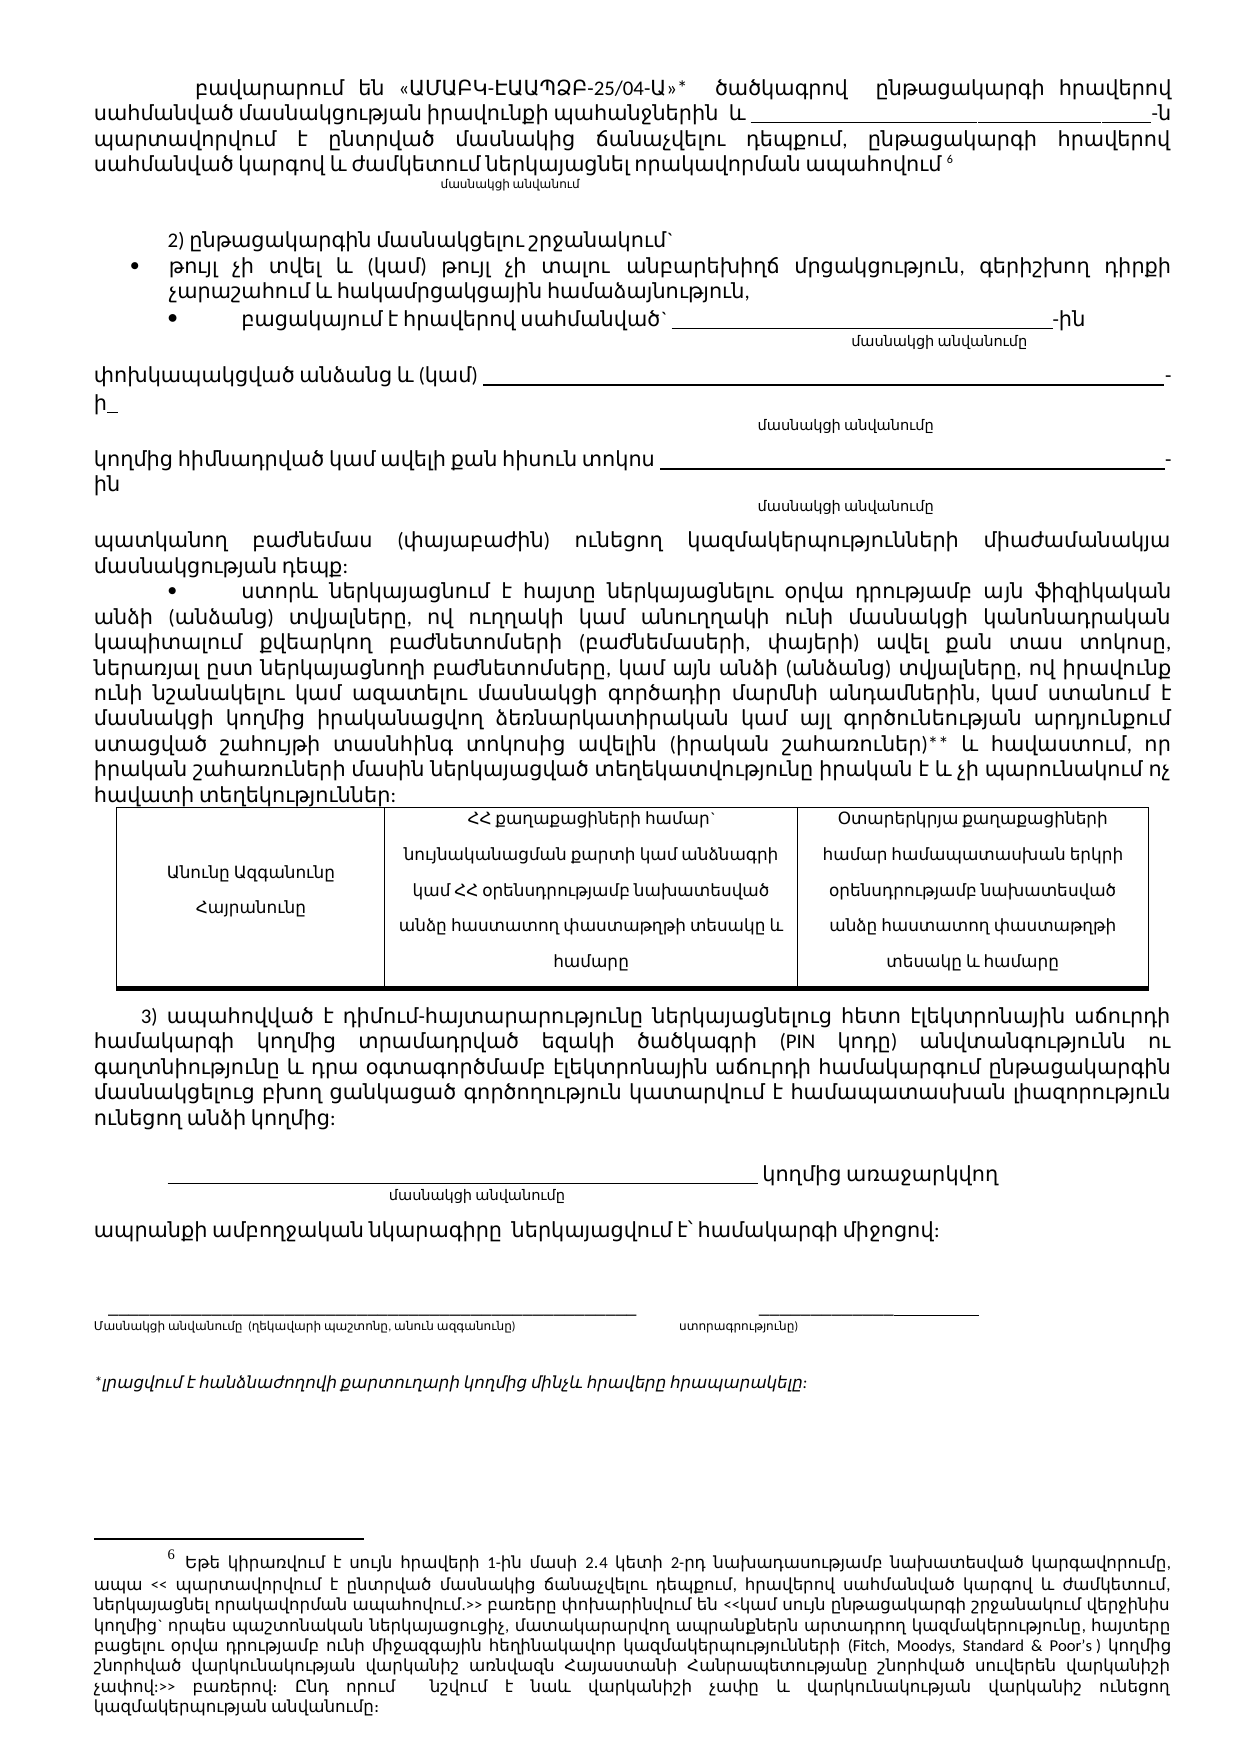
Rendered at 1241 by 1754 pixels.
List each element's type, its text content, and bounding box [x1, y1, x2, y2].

text կողմից առաջարկվող [94, 1161, 1171, 1186]
list բացակայում է հրավերով սահմանված` -ին [94, 304, 1171, 332]
text *լրացվում է հանձնաժողովի քարտուղարի կողմից մինչև հրավերը հրապարակելը: [94, 1373, 1171, 1393]
text մասնակցի անվանում [94, 177, 1171, 202]
text մասնակցի անվանումը [94, 416, 1171, 446]
text մասնակցի անվանումը [94, 1186, 1171, 1217]
table_header Օտարերկրյա քաղաքացիների համար համապատասխան երկրի օրենսդրությամբ նախատեսված անձը հաստատող փաստաթղթի տեսակը և համարը [798, 808, 1148, 986]
text ___________________________________________________ _____________ Մասնակցի անվանումը (ղեկավարի պաշտոնը, անուն ազգանունը) ստորագրությունը) [94, 1293, 1171, 1344]
text մասնակցի անվանումը [94, 497, 1171, 528]
text բավարարում են «ԱՄԱԲԿ-ԷԱԱՊՁԲ-25/04-Ա»* ծածկագրով ընթացակարգի հրավերով սահմանված մասնակցության իրավունքի պահանջներին և -ն պարտավորվում է ընտրված մասնակից ճանաչվելու դեպքում, ընթացակարգի հրավերով սահմանված կարգով և ժամկետում ներկայացնել որակավորման ապահովում [94, 75, 1171, 177]
table_header ՀՀ քաղաքացիների համար` նույնականացման քարտի կամ անձնագրի կամ ՀՀ օրենսդրությամբ նախատեսված անձը հաստատող փաստաթղթի տեսակը և համարը [385, 808, 797, 986]
text փոխկապակցված անձանց և (կամ) -ի [94, 362, 1171, 416]
text 2) ընթացակարգին մասնակցելու շրջանակում` [94, 227, 1171, 253]
text 3) ապահովված է դիմում-հայտարարությունը ներկայացնելուց հետո էլեկտրոնային աճուրդի համակարգի կողմից տրամադրված եզակի ծածկագրի (PIN կոդը) անվտանգությունն ու գաղտնիությունը և դրա օգտագործմամբ էլեկտրոնային աճուրդի համակարգում ընթացակարգին մասնակցելուց բխող ցանկացած գործողություն կատարվում է համապատասխան լիազորություն ունեցող անձի կողմից: [94, 1003, 1171, 1130]
text կողմից հիմնադրված կամ ավելի քան հիսուն տոկոս -ին [94, 446, 1171, 497]
text պատկանող բաժնեմաս (փայաբաժին) ունեցող կազմակերպությունների միաժամանակյա մասնակցության դեպք: [94, 528, 1171, 578]
list թույլ չի տվել և (կամ) թույլ չի տալու անբարեխիղճ մրցակցություն, գերիշխող դիրքի չարաշահում և հակամրցակցային համաձայնություն, [131, 253, 1171, 304]
text ապրանքի ամբողջական նկարագիրը ներկայացվում է՝ համակարգի միջոցով: [94, 1217, 1171, 1242]
list ստորև ներկայացնում է հայտը ներկայացնելու օրվա դրությամբ այն ֆիզիկական անձի (անձանց) տվյալները, ով ուղղակի կամ անուղղակի ունի մասնակցի կանոնադրական կապիտալում քվեարկող բաժնետոմսերի (բաժնեմասերի, փայերի) ավել քան տաս տոկոսը, ներառյալ ըստ ներկայացնողի բաժնետոմսերը, կամ այն անձի (անձանց) տվյալները, ով իրավունք ունի նշանակելու կամ ազատելու մասնակցի գործադիր մարմնի անդամներին, կամ ստանում է մասնակցի կողմից իրականացվող ձեռնարկատիրական կամ այլ գործունեության արդյունքում ստացված շահույթի տասնհինգ տոկոսից ավելին (իրական շահառուներ)** և հավաստում, որ իրական շահառուների մասին ներկայացված տեղեկատվությունը իրական է և չի պարունակում ոչ հավատի տեղեկություններ: [94, 578, 1171, 807]
text մասնակցի անվանումը [94, 332, 1171, 362]
table_header Անունը Ազգանունը Հայրանունը [117, 808, 384, 986]
